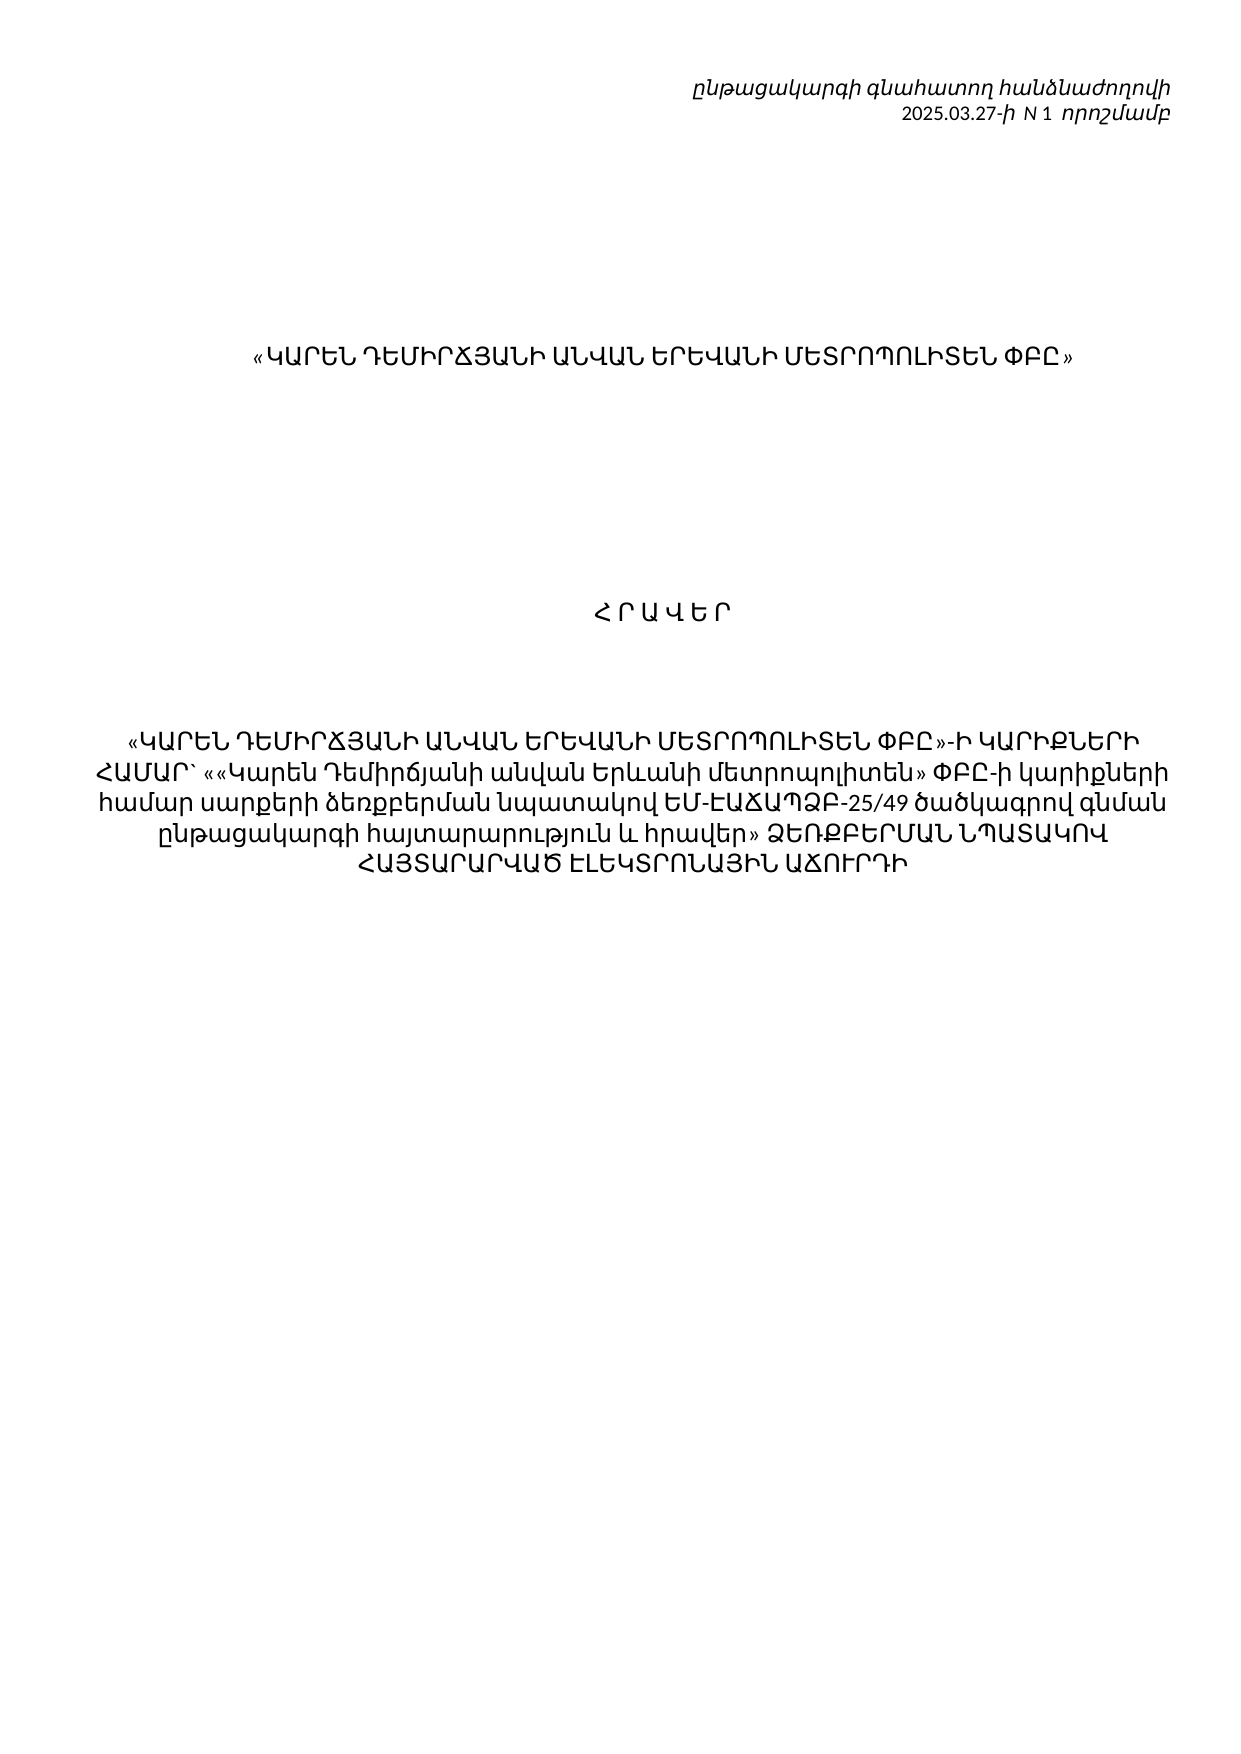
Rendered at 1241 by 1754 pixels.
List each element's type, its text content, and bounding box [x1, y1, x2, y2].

text « ԿԱՐԵՆ ԴԵՄԻՐՃՅԱՆԻ ԱՆՎԱՆ ԵՐԵՎԱՆԻ ՄԵՏՐՈՊՈԼԻՏԵՆ ՓԲԸ» [94, 341, 1172, 371]
text Հ Ր Ա Վ Ե Ր [94, 597, 1172, 628]
text 2025.03.27 -ի N 1 որոշմամբ [94, 100, 1171, 126]
text «ԿԱՐԵՆ ԴԵՄԻՐՃՅԱՆԻ ԱՆՎԱՆ ԵՐԵՎԱՆԻ ՄԵՏՐՈՊՈԼԻՏԵՆ ՓԲԸ»-Ի ԿԱՐԻՔՆԵՐԻ ՀԱՄԱՐ` ««Կարեն Դեմիրճյանի անվան Երևանի մետրոպոլիտեն» ՓԲԸ-ի կարիքների համար սարքերի ձեռքբերման նպատակով ԵՄ-ԷԱՃԱՊՁԲ-25/49 ծածկագրով գնման ընթացակարգի հայտարարություն և հրավեր» ՁԵՌՔԲԵՐՄԱՆ ՆՊԱՏԱԿՈՎ ՀԱՅՏԱՐԱՐՎԱԾ ԷԼԵԿՏՐՈՆԱՅԻՆ ԱՃՈՒՐԴԻ [94, 726, 1172, 879]
text ընթացակարգի գնահատող հանձնաժողովի [94, 75, 1171, 100]
